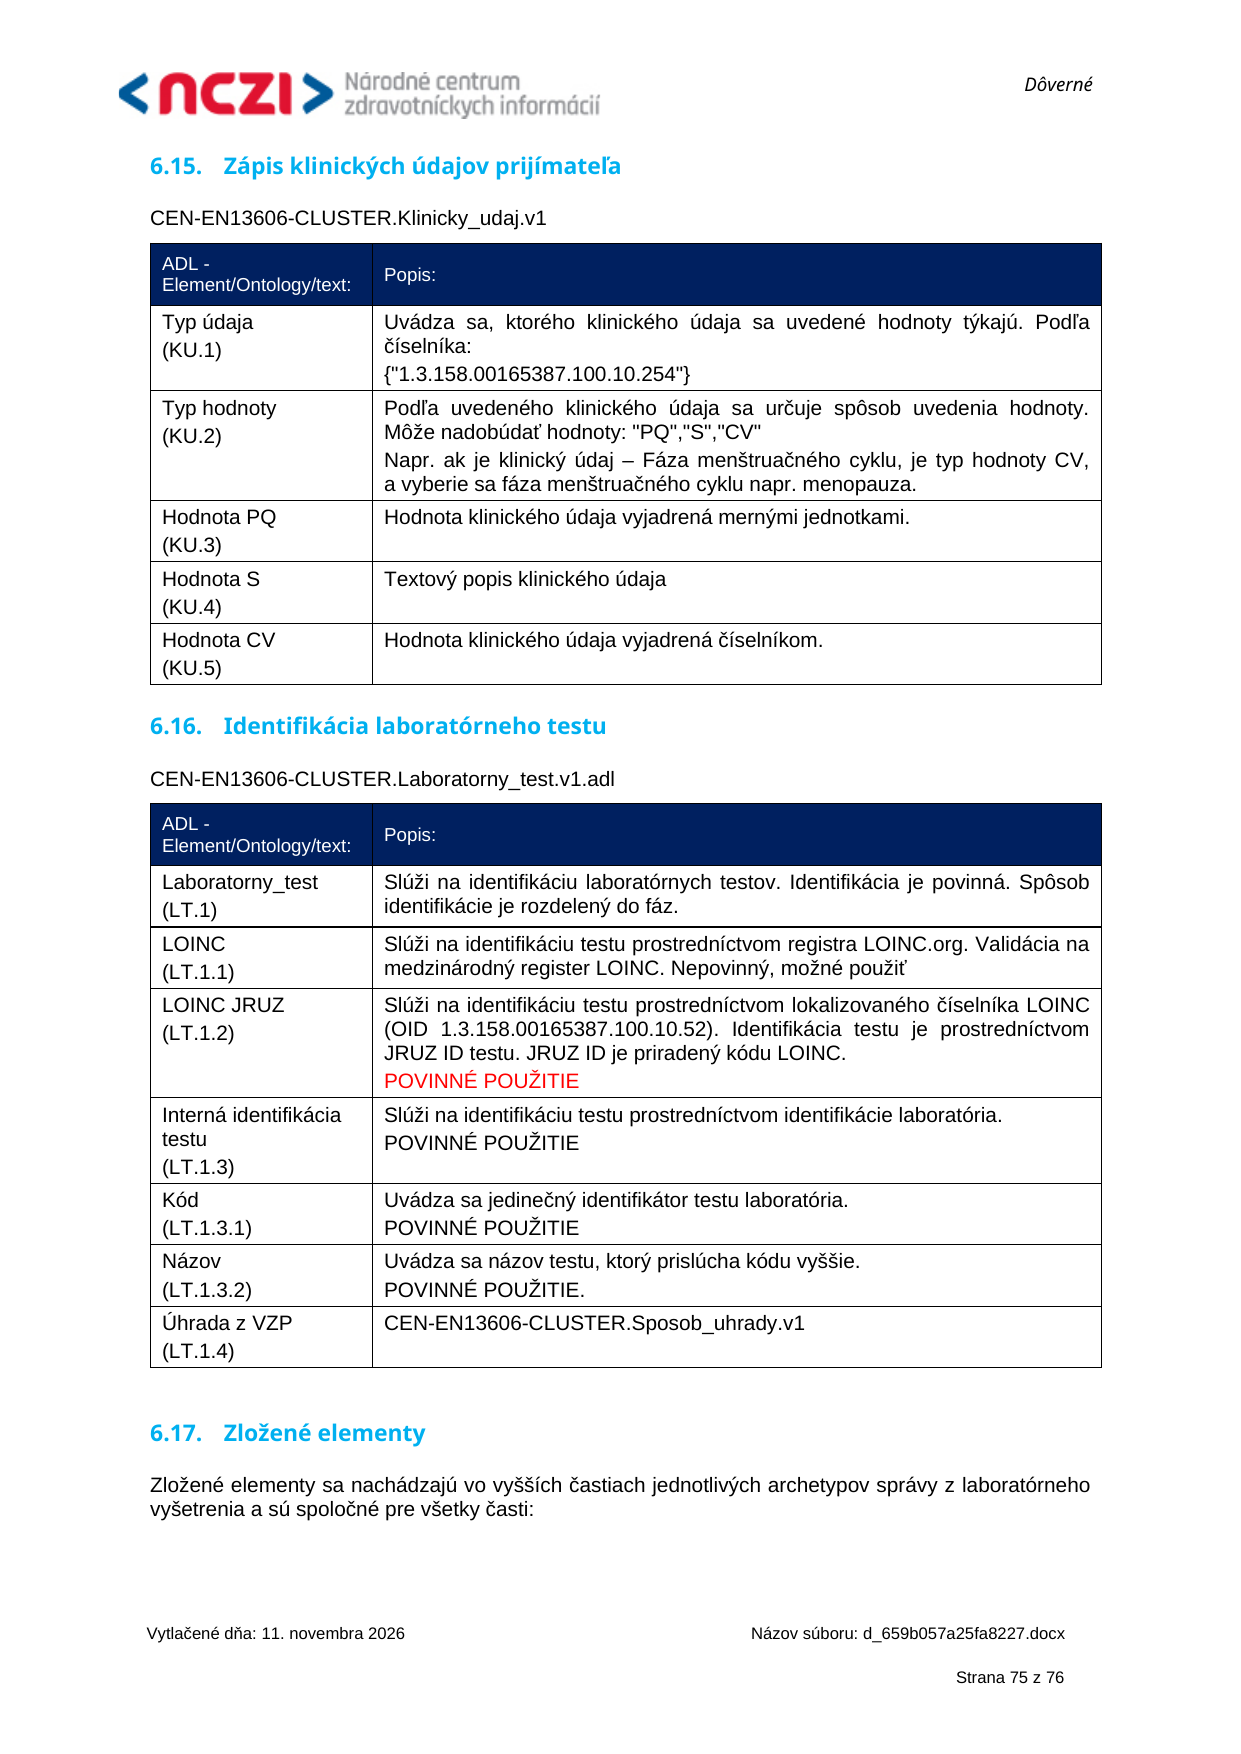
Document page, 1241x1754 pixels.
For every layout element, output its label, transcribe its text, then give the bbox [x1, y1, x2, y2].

table_header ADL - Element/Ontology/text: [151, 244, 372, 305]
table_cell Interná identifikácia testu (LT.1.3) [151, 1098, 372, 1183]
table_cell Typ hodnoty (KU.2) [151, 391, 372, 500]
subtitle Zložené elementy [150, 1417, 1090, 1448]
table_cell Slúži na identifikáciu laboratórnych testov. Identifikácia je povinná. Spôsob identifikácie je rozdelený do fáz. [373, 866, 1101, 926]
table_cell Úhrada z VZP (LT.1.4) [151, 1307, 372, 1367]
table_cell Laboratorny_test (LT.1) [151, 866, 372, 926]
table_cell Uvádza sa jedinečný identifikátor testu laboratória. POVINNÉ POUŽITIE [373, 1184, 1101, 1244]
table_header Popis: [373, 244, 1101, 305]
picture [118, 72, 600, 119]
table_cell Textový popis klinického údaja [373, 562, 1101, 623]
table_cell Názov (LT.1.3.2) [151, 1245, 372, 1306]
table_cell Slúži na identifikáciu testu prostredníctvom identifikácie laboratória. POVINNÉ POUŽITIE [373, 1098, 1101, 1183]
table_cell Hodnota klinického údaja vyjadrená mernými jednotkami. [373, 501, 1101, 561]
table_cell Hodnota CV (KU.5) [151, 624, 372, 684]
table_cell Hodnota klinického údaja vyjadrená číselníkom. [373, 624, 1101, 684]
table_cell Kód (LT.1.3.1) [151, 1184, 372, 1244]
table_cell Hodnota PQ (KU.3) [151, 501, 372, 561]
table_header Popis: [373, 804, 1101, 865]
table_cell Hodnota S (KU.4) [151, 562, 372, 623]
table_cell CEN-EN13606-CLUSTER.Sposob_uhrady.v1 [373, 1307, 1101, 1367]
subtitle Identifikácia laboratórneho testu [150, 710, 1090, 741]
table_cell LOINC (LT.1.1) [151, 928, 372, 988]
text CEN-EN13606-CLUSTER.Laboratorny_test.v1.adl [150, 766, 1090, 790]
table_cell Uvádza sa názov testu, ktorý prislúcha kódu vyššie. POVINNÉ POUŽITIE. [373, 1245, 1101, 1306]
table_cell Slúži na identifikáciu testu prostredníctvom registra LOINC.org. Validácia na medzinárodný register LOINC. Nepovinný, možné použiť [373, 928, 1101, 988]
text CEN-EN13606-CLUSTER.Klinicky_udaj.v1 [150, 206, 1090, 230]
table_cell Typ údaja (KU.1) [151, 306, 372, 390]
table_cell Podľa uvedeného klinického údaja sa určuje spôsob uvedenia hodnoty. Môže nadobúdať hodnoty: "PQ","S","CV" Napr. ak je klinický údaj – Fáza menštruačného cyklu, je typ hodnoty CV, a vyberie sa fáza menštruačného cyklu napr. menopauza. [373, 391, 1101, 500]
table_cell LOINC JRUZ (LT.1.2) [151, 989, 372, 1097]
text Zložené elementy sa nachádzajú vo vyšších častiach jednotlivých archetypov správy z laboratórneho vyšetrenia a sú spoločné pre všetky časti: [150, 1473, 1090, 1521]
table_cell Slúži na identifikáciu testu prostredníctvom lokalizovaného číselníka LOINC (OID 1.3.158.00165387.100.10.52). Identifikácia testu je prostredníctvom JRUZ ID testu. JRUZ ID je priradený kódu LOINC. POVINNÉ POUŽITIE [373, 989, 1101, 1097]
table_cell Uvádza sa, ktorého klinického údaja sa uvedené hodnoty týkajú. Podľa číselníka: {"1.3.158.00165387.100.10.254"} [373, 306, 1101, 390]
table_header ADL - Element/Ontology/text: [151, 804, 372, 865]
subtitle Zápis klinických údajov prijímateľa [150, 150, 1090, 181]
